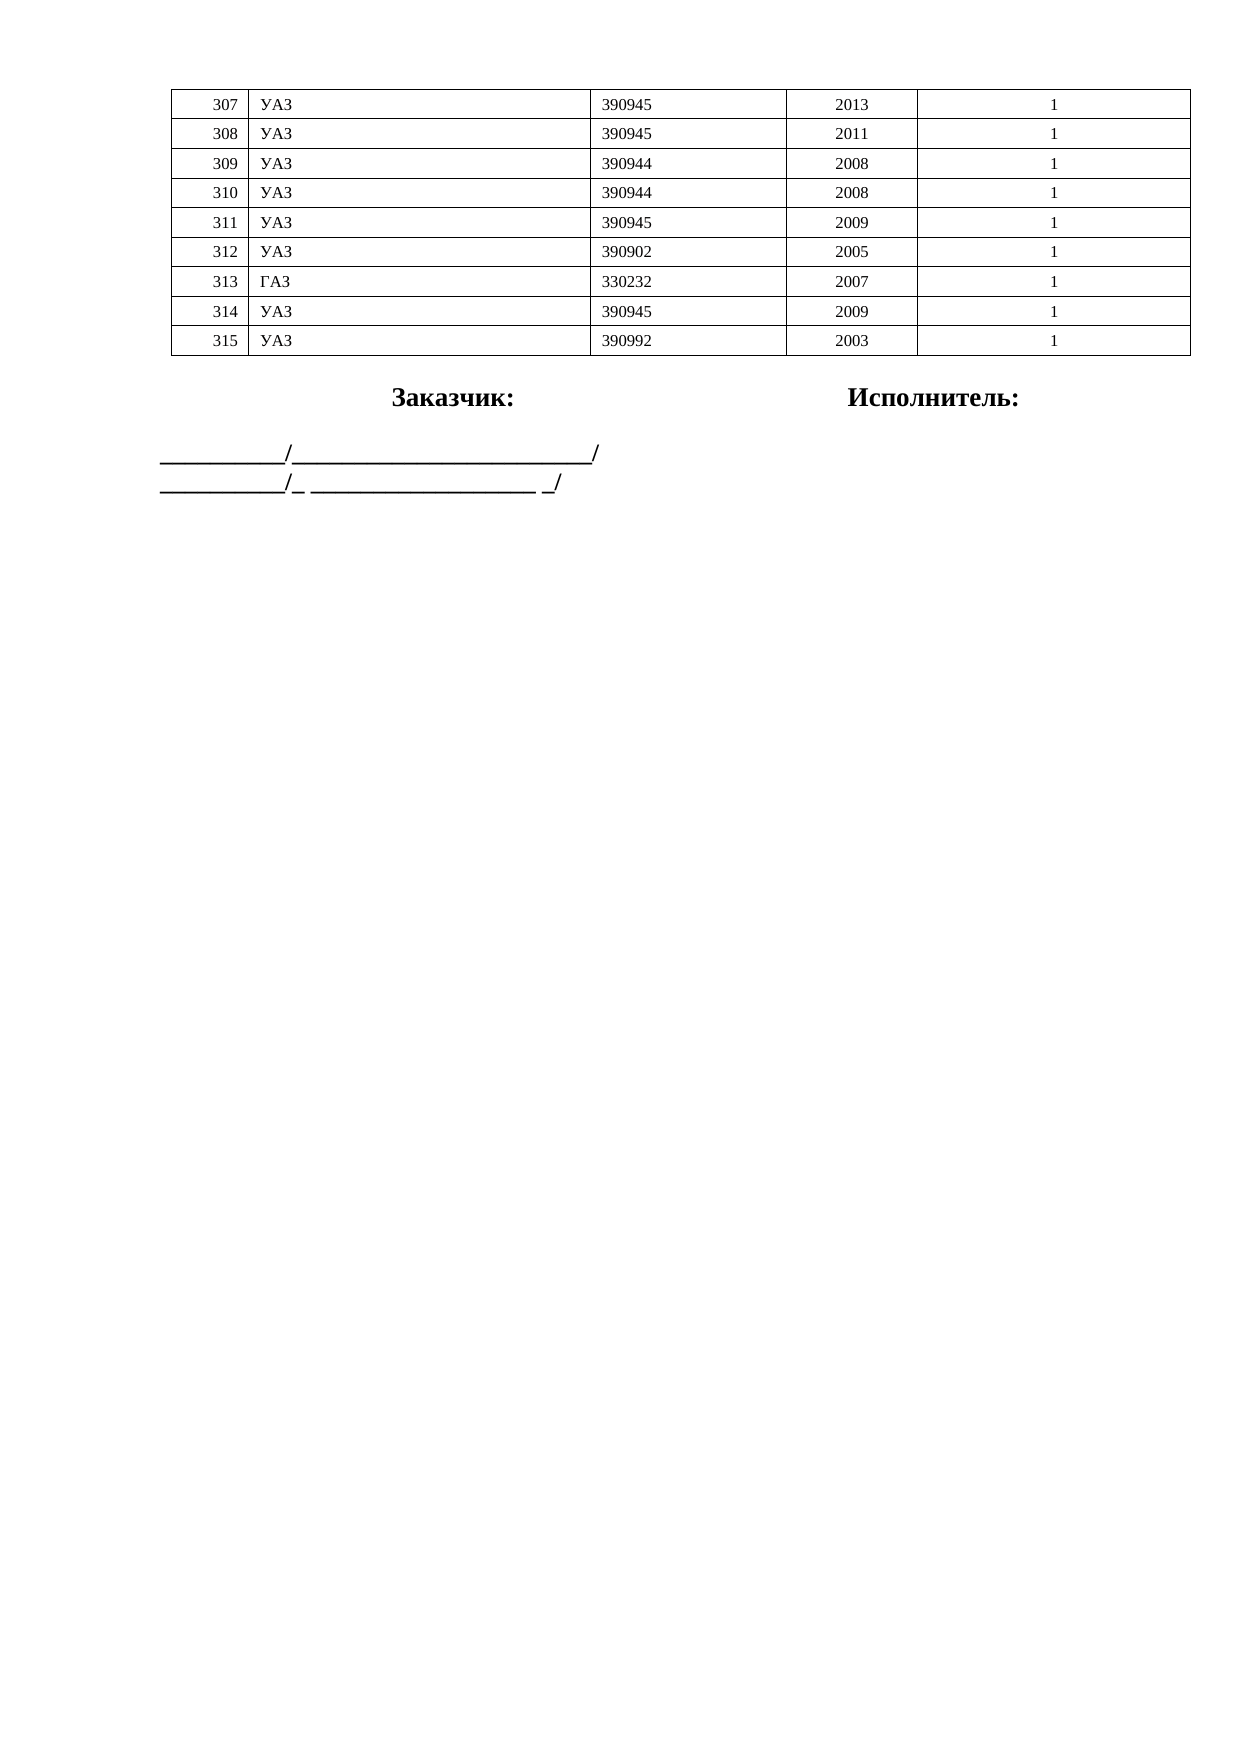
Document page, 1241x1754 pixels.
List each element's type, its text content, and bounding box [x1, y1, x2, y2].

table_cell 1 [918, 208, 1190, 237]
table_header Заказчик: [216, 385, 691, 438]
table_cell 1 [918, 297, 1190, 325]
table_cell 307 [172, 90, 248, 118]
table_cell 2013 [787, 90, 917, 118]
table_cell 390945 [591, 90, 786, 118]
table_cell 390945 [591, 297, 786, 325]
table_cell 2009 [787, 208, 917, 237]
table_cell 390945 [591, 208, 786, 237]
table_cell 1 [918, 119, 1190, 148]
table_cell 2009 [787, 297, 917, 325]
table_cell 314 [172, 297, 248, 325]
table_cell УАЗ [249, 149, 590, 177]
table_cell 2003 [787, 326, 917, 355]
table_cell 1 [918, 90, 1190, 118]
table_cell УАЗ [249, 119, 590, 148]
table_cell 390944 [591, 179, 786, 207]
table_cell 2011 [787, 119, 917, 148]
table_cell 315 [172, 326, 248, 355]
table_cell УАЗ [249, 90, 590, 118]
table_cell 1 [918, 238, 1190, 266]
table_cell 1 [918, 326, 1190, 355]
table_cell ГАЗ [249, 267, 590, 296]
table_cell 1 [918, 179, 1190, 207]
table_cell 2008 [787, 149, 917, 177]
table_cell 308 [172, 119, 248, 148]
table_cell 1 [918, 267, 1190, 296]
table_cell 309 [172, 149, 248, 177]
table_cell 312 [172, 238, 248, 266]
table_cell 311 [172, 208, 248, 237]
table_cell УАЗ [249, 208, 590, 237]
table_cell УАЗ [249, 179, 590, 207]
table_cell УАЗ [249, 326, 590, 355]
table_header Исполнитель: [691, 385, 1177, 438]
text __________/________________________/ __________/_ __________________ _/ [160, 438, 739, 496]
table_cell 310 [172, 179, 248, 207]
table_cell 313 [172, 267, 248, 296]
table_cell УАЗ [249, 297, 590, 325]
table_cell 330232 [591, 267, 786, 296]
table_cell 390944 [591, 149, 786, 177]
table_cell 390945 [591, 119, 786, 148]
table_cell 390902 [591, 238, 786, 266]
table_cell 1 [918, 149, 1190, 177]
table_cell 2008 [787, 179, 917, 207]
table_cell 2007 [787, 267, 917, 296]
table_cell 2005 [787, 238, 917, 266]
table_cell УАЗ [249, 238, 590, 266]
table_cell 390992 [591, 326, 786, 355]
